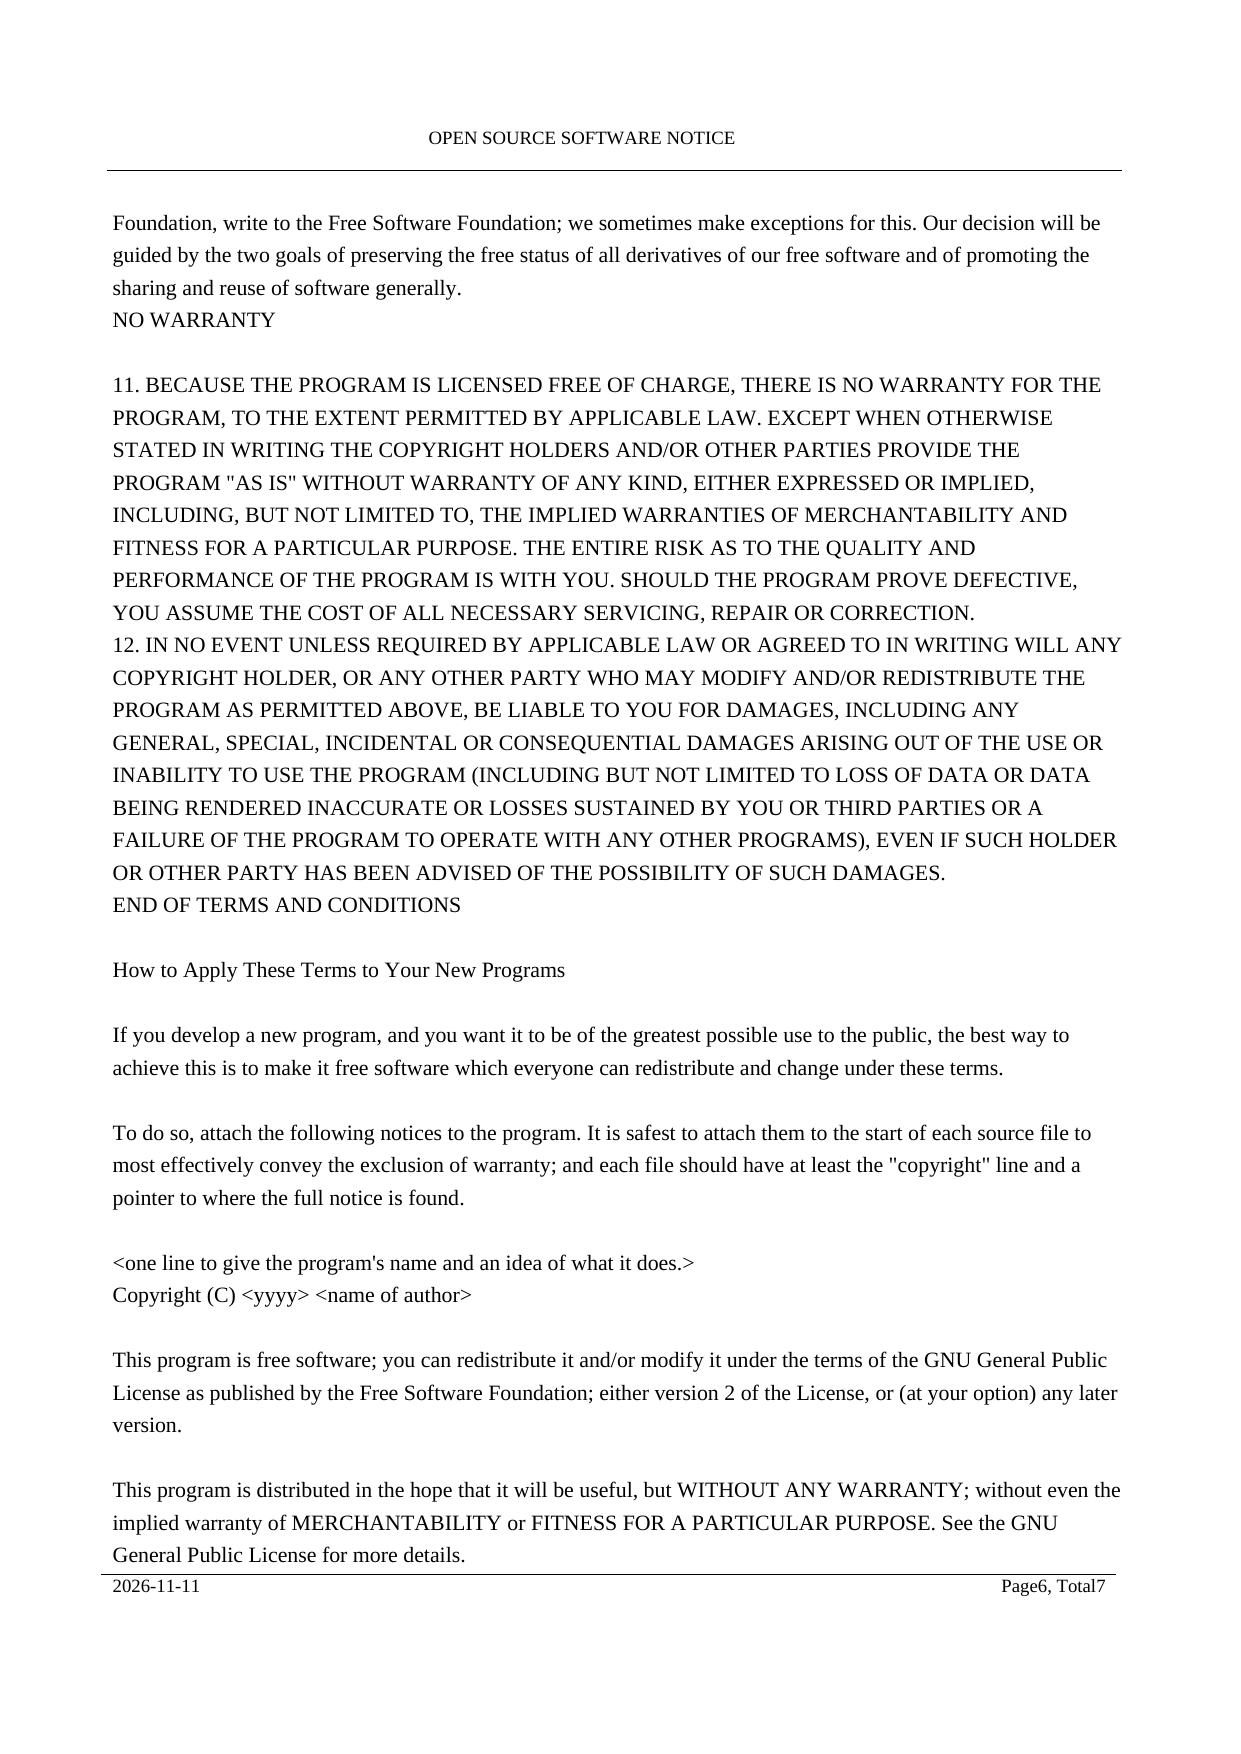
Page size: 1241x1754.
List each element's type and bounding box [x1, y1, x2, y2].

text [112, 206, 1128, 1571]
